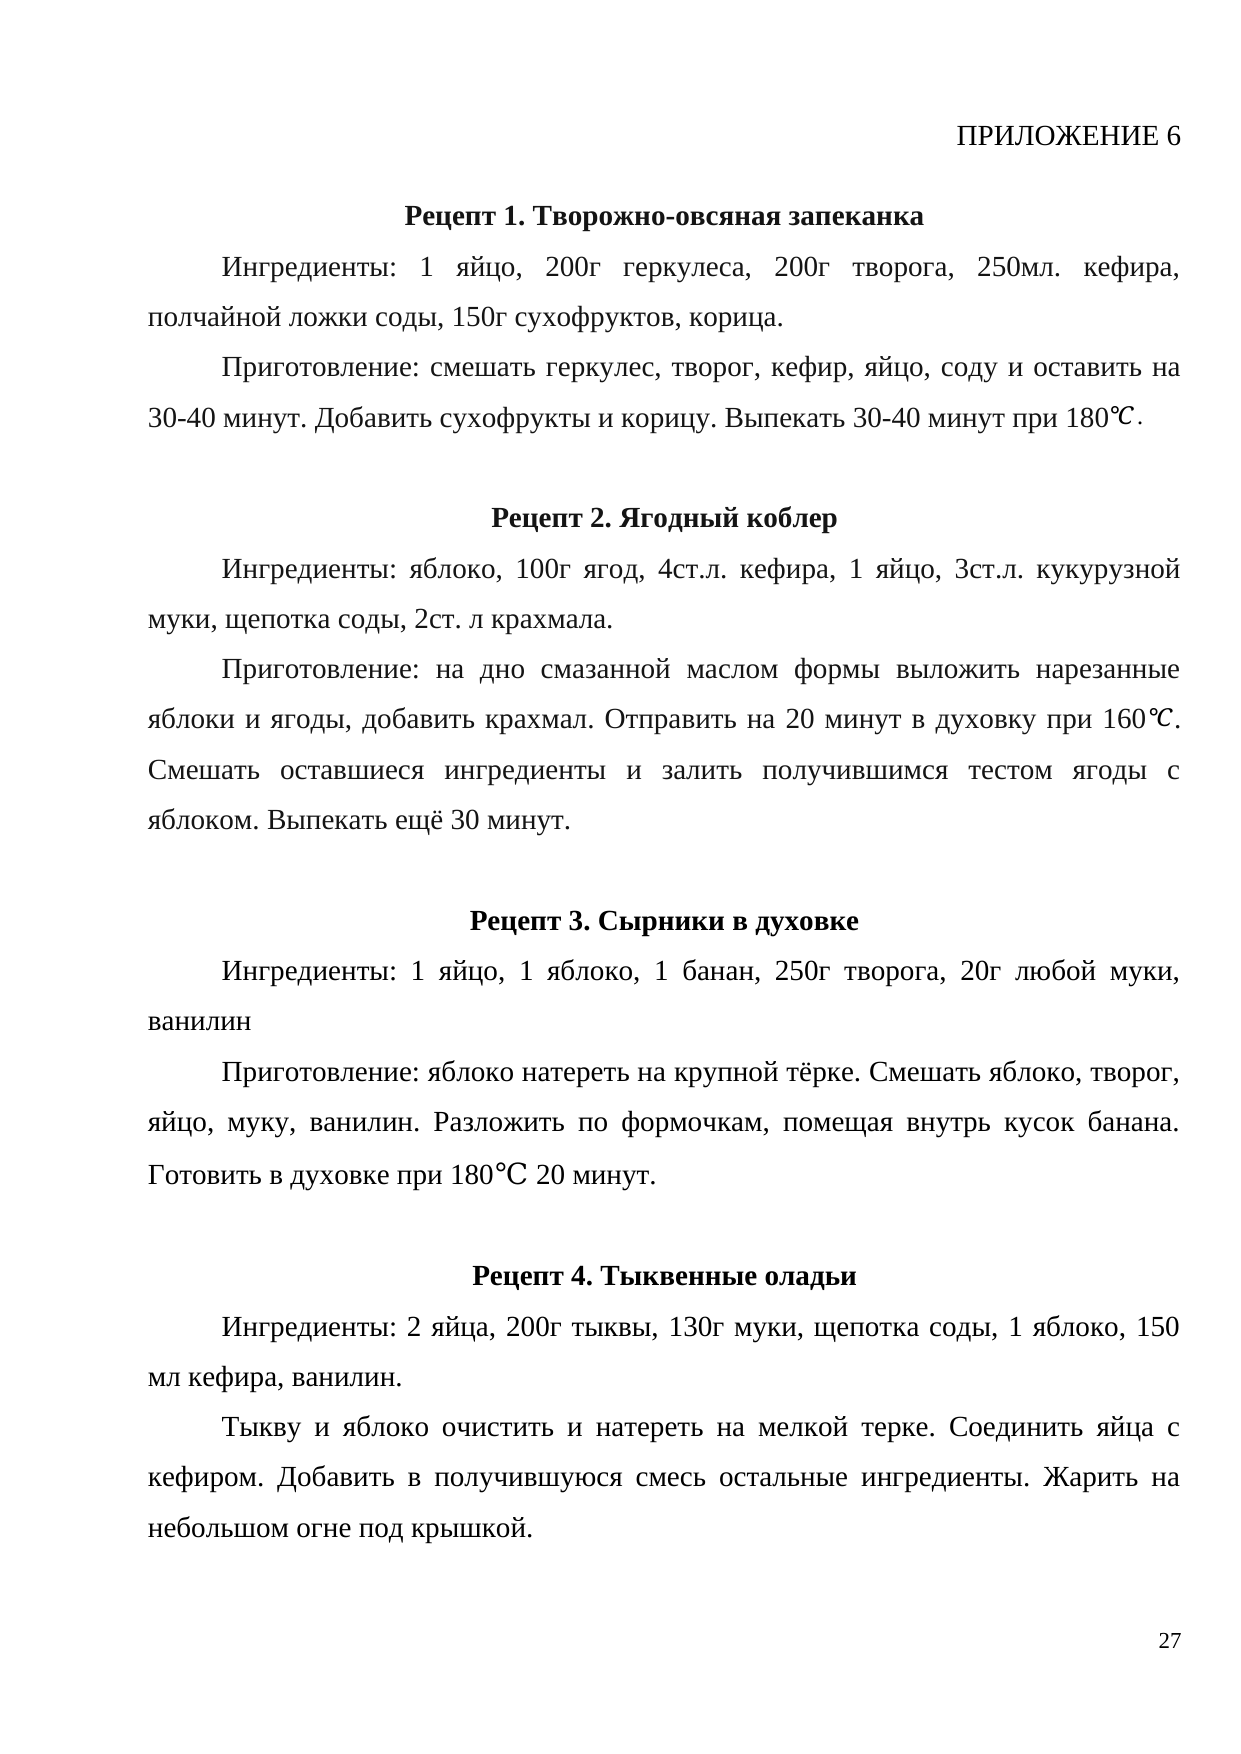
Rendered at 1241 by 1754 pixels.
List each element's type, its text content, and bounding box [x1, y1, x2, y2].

text Рецепт 4. Тыквенные оладьи [148, 1258, 1181, 1292]
text Рецепт 1. Творожно-овсяная запеканка [148, 198, 1181, 232]
text Ингредиенты: 1 яйцо, 200г геркулеса, 200г творога, 250мл. кефира, полчайной ложки соды, 150г сухофруктов, корица. [148, 249, 1181, 333]
text Ингредиенты: 2 яйца, 200г тыквы, 130г муки, щепотка соды, 1 яблоко, 150 мл кефира, ванилин. [148, 1309, 1181, 1392]
text Приготовление: смешать геркулес, творог, кефир, яйцо, соду и оставить на 30-40 минут. Добавить сухофрукты и корицу. Выпекать 30-40 минут при 180 [148, 349, 1181, 433]
text Приготовление: на дно смазанной маслом формы выложить нарезанные яблоки и ягоды, добавить крахмал. Отправить на 20 минут в духовку при 160. Смешать оставшиеся ингредиенты и залить получившимся тестом ягоды с яблоком. Выпекать ещё 30 минут. [148, 651, 1181, 836]
text Рецепт 3. Сырники в духовке [148, 903, 1181, 936]
text Ингредиенты: 1 яйцо, 1 яблоко, 1 банан, 250г творога, 20г любой муки, ванилин [148, 953, 1181, 1037]
text Ингредиенты: яблоко, 100г ягод, 4ст.л. кефира, 1 яйцо, 3ст.л. кукурузной муки, щепотка соды, 2ст. л крахмала. [148, 551, 1181, 634]
text Тыкву и яблоко очистить и натереть на мелкой терке. Соединить яйца с кефиром. Добавить в получившуюся смесь остальные ингредиенты. Жарить на небольшом огне под крышкой. [148, 1409, 1181, 1543]
text Рецепт 2. Ягодный коблер [148, 500, 1181, 534]
text Приготовление: яблоко натереть на крупной тёрке. Смешать яблоко, творог, яйцо, муку, ванилин. Разложить по формочкам, помещая внутрь кусок банана. Готовить в духовке при 180℃ 20 минут. [148, 1054, 1181, 1190]
text ПРИЛОЖЕНИЕ 6 [148, 118, 1181, 152]
